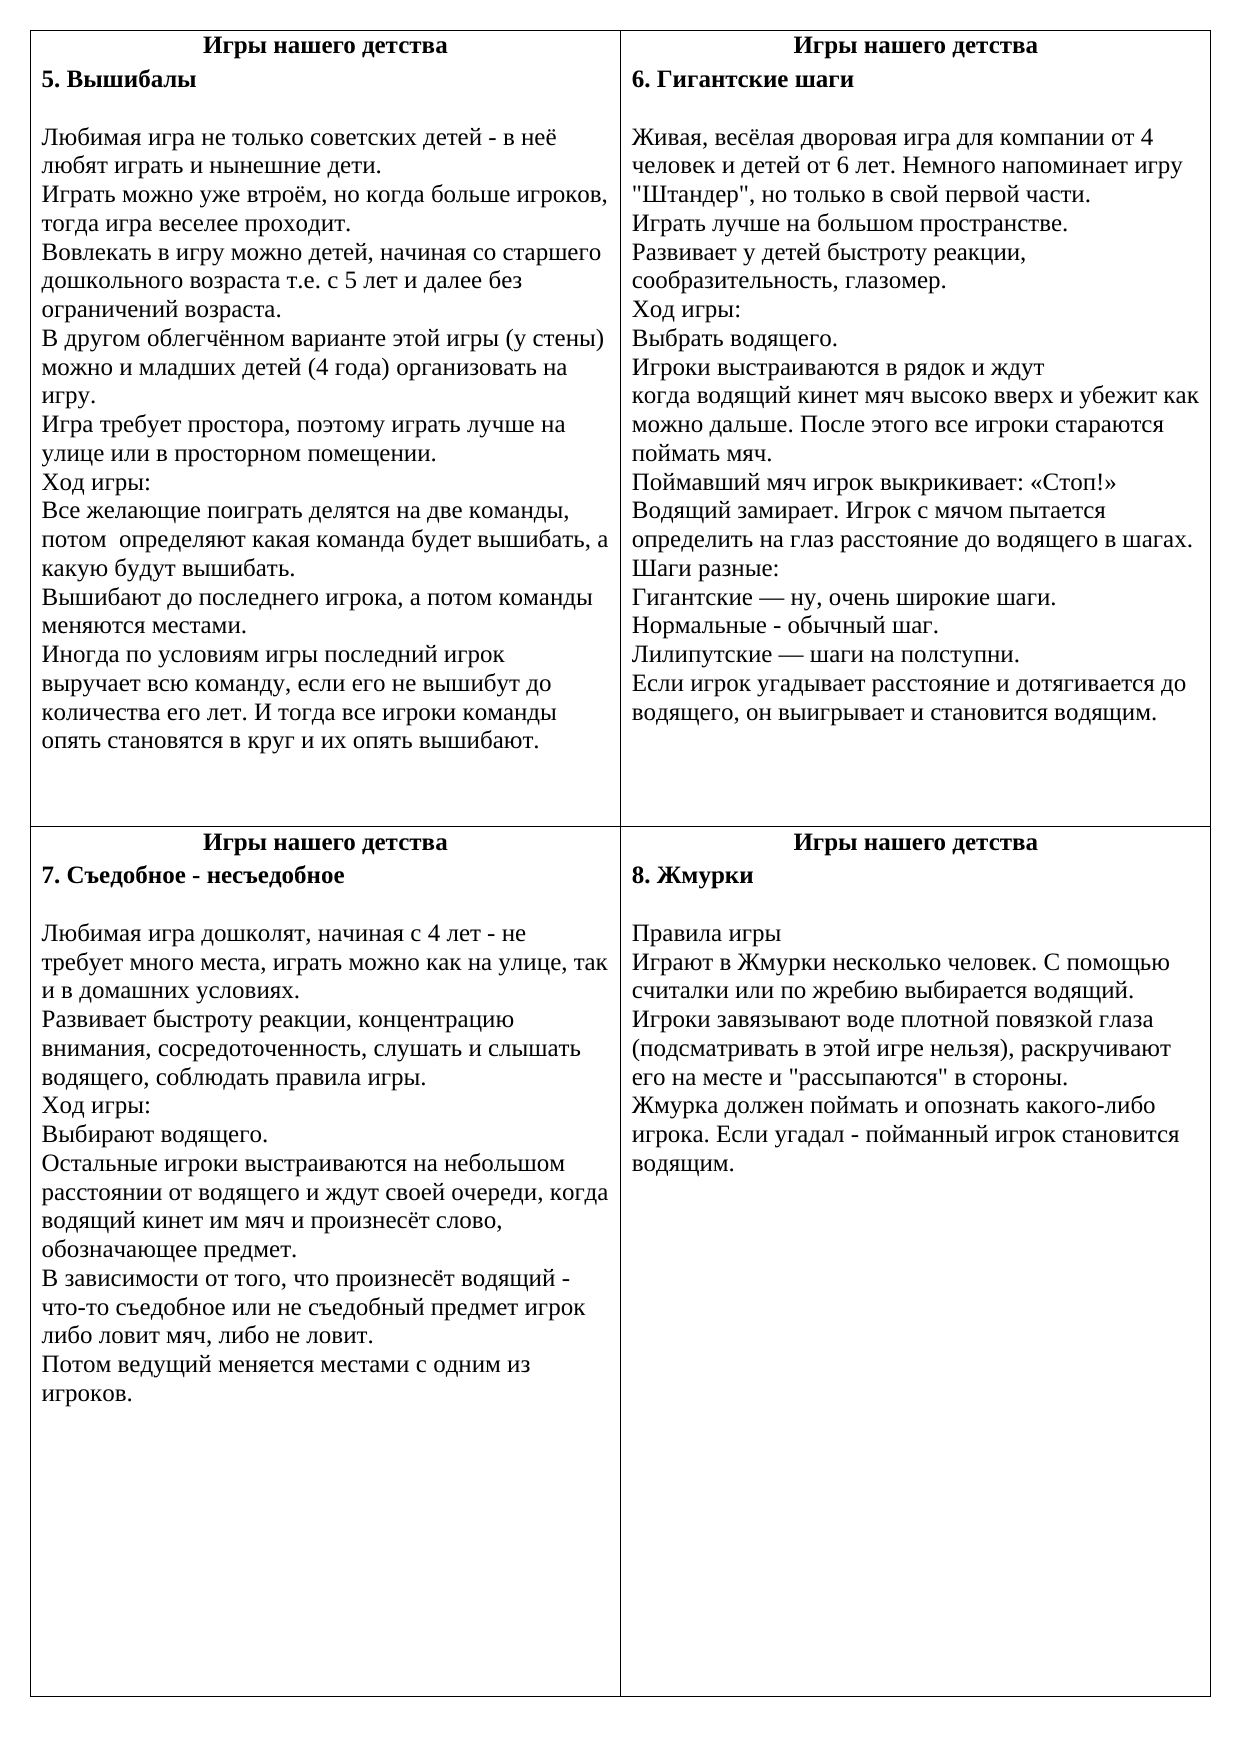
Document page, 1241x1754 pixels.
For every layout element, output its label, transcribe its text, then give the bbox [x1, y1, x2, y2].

table_cell Игры нашего детства 7. Съедобное - несъедобное Любимая игра дошколят, начиная с 4 лет - не требует много места, играть можно как на улице, так и в домашних условиях. Развивает быстроту реакции, концентрацию внимания, сосредоточенность, слушать и слышать водящего, соблюдать правила игры. Ход игры: Выбирают водящего. Остальные игроки выстраиваются на небольшом расстоянии от водящего и ждут своей очереди, когда водящий кинет им мяч и произнесёт слово, обозначающее предмет. В зависимости от того, что произнесёт водящий - что-то съедобное или не съедобный предмет игрок либо ловит мяч, либо не ловит. Потом ведущий меняется местами с одним из игроков. [31, 827, 620, 1696]
table_cell Игры нашего детства 5. Вышибалы Любимая игра не только советских детей - в неё любят играть и нынешние дети. Играть можно уже втроём, но когда больше игроков, тогда игра веселее проходит. Вовлекать в игру можно детей, начиная со старшего дошкольного возраста т.е. с 5 лет и далее без ограничений возраста. В другом облегчённом варианте этой игры (у стены) можно и младших детей (4 года) организовать на игру. Игра требует простора, поэтому играть лучше на улице или в просторном помещении. Ход игры: Все желающие поиграть делятся на две команды, потом определяют какая команда будет вышибать, а какую будут вышибать. Вышибают до последнего игрока, а потом команды меняются местами. Иногда по условиям игры последний игрок выручает всю команду, если его не вышибут до количества его лет. И тогда все игроки команды опять становятся в круг и их опять вышибают. [31, 31, 620, 826]
table_cell Игры нашего детства 8. Жмурки Правила игры Играют в Жмурки несколько человек. С помощью считалки или по жребию выбирается водящий. Игроки завязывают воде плотной повязкой глаза (подсматривать в этой игре нельзя), раскручивают его на месте и "рассыпаются" в стороны. Жмурка должен поймать и опознать какого-либо игрока. Если угадал - пойманный игрок становится водящим. [621, 827, 1210, 1696]
table_cell Игры нашего детства 6. Гигантские шаги Живая, весёлая дворовая игра для компании от 4 человек и детей от 6 лет. Немного напоминает игру "Штандер", но только в свой первой части. Играть лучше на большом пространстве. Развивает у детей быстроту реакции, сообразительность, глазомер. Ход игры: Выбрать водящего. Игроки выстраиваются в рядок и ждут когда водящий кинет мяч высоко вверх и убежит как можно дальше. После этого все игроки стараются поймать мяч. Поймавший мяч игрок выкрикивает: «Стоп!» Водящий замирает. Игрок с мячом пытается определить на глаз расстояние до водящего в шагах. Шаги разные: Гигантские — ну, очень широкие шаги. Нормальные - обычный шаг. Лилипутские — шаги на полступни. Если игрок угадывает расстояние и дотягивается до водящего, он выигрывает и становится водящим. [621, 31, 1210, 826]
